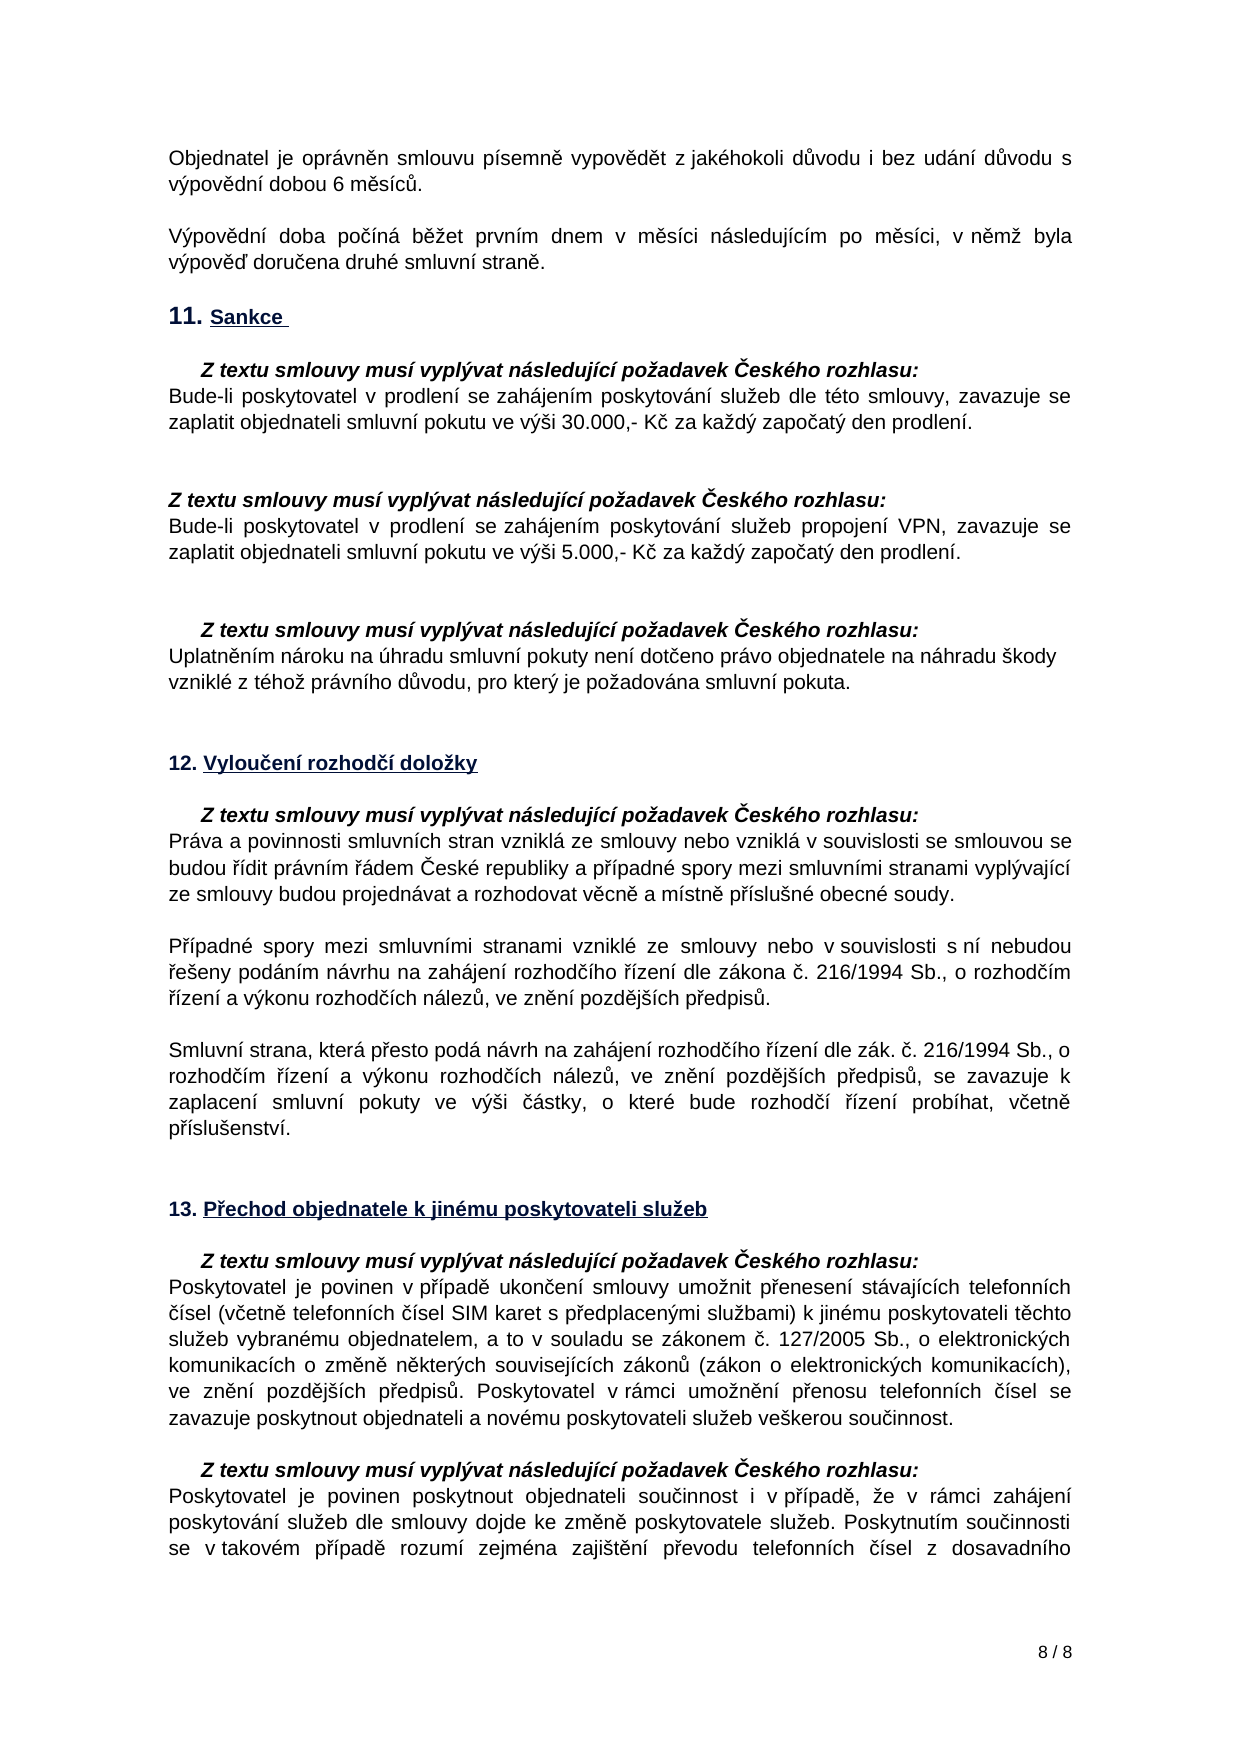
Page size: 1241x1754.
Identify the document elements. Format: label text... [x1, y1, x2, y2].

subtitle Z textu smlouvy musí vyplývat následující požadavek Českého rozhlasu: [168, 617, 1072, 643]
subtitle Z textu smlouvy musí vyplývat následující požadavek Českého rozhlasu: [168, 802, 1072, 828]
list Objednatel je oprávněn smlouvu písemně vypovědět z jakéhokoli důvodu i bez udání důvodu s výpovědní dobou 6 měsíců. [168, 145, 1072, 197]
subtitle Přechod objednatele k jinému poskytovateli služeb [168, 1193, 1072, 1222]
text Bude-li poskytovatel v prodlení se zahájením poskytování služeb propojení VPN, zavazuje se zaplatit objednateli smluvní pokutu ve výši 5.000,- Kč za každý započatý den prodlení. [168, 512, 1072, 564]
list Výpovědní doba počíná běžet prvním dnem v měsíci následujícím po měsíci, v němž byla výpověď doručena druhé smluvní straně. [168, 223, 1072, 275]
subtitle Z textu smlouvy musí vyplývat následující požadavek Českého rozhlasu: [168, 356, 1072, 382]
subtitle Vyloučení rozhodčí doložky [168, 747, 1072, 776]
text Bude-li poskytovatel v prodlení se zahájením poskytování služeb dle této smlouvy, zavazuje se zaplatit objednateli smluvní pokutu ve výši 30.000,- Kč za každý započatý den prodlení. [168, 382, 1072, 434]
text Poskytovatel je povinen v případě ukončení smlouvy umožnit přenesení stávajících telefonních čísel (včetně telefonních čísel SIM karet s předplacenými službami) k jinému poskytovateli těchto služeb vybranému objednatelem, a to v souladu se zákonem č. 127/2005 Sb., o elektronických komunikacích o změně některých souvisejících zákonů (zákon o elektronických komunikacích), ve znění pozdějších předpisů. Poskytovatel v rámci umožnění přenosu telefonních čísel se zavazuje poskytnout objednateli a novému poskytovateli služeb veškerou součinnost. [168, 1274, 1072, 1430]
subtitle Z textu smlouvy musí vyplývat následující požadavek Českého rozhlasu: [168, 1456, 1072, 1482]
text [168, 1482, 1072, 1560]
subtitle Sankce [168, 301, 1072, 330]
text Uplatněním nároku na úhradu smluvní pokuty není dotčeno právo objednatele na náhradu škody vzniklé z téhož právního důvodu, pro který je požadována smluvní pokuta. [168, 643, 1072, 695]
list Práva a povinnosti smluvních stran vzniklá ze smlouvy nebo vzniklá v souvislosti se smlouvou se budou řídit právním řádem České republiky a případné spory mezi smluvními stranami vyplývající ze smlouvy budou projednávat a rozhodovat věcně a místně příslušné obecné soudy. [168, 828, 1072, 906]
list Případné spory mezi smluvními stranami vzniklé ze smlouvy nebo v souvislosti s ní nebudou řešeny podáním návrhu na zahájení rozhodčího řízení dle zákona č. 216/1994 Sb., o rozhodčím řízení a výkonu rozhodčích nálezů, ve znění pozdějších předpisů. [168, 932, 1072, 1010]
list Smluvní strana, která přesto podá návrh na zahájení rozhodčího řízení dle zák. č. 216/1994 Sb., o rozhodčím řízení a výkonu rozhodčích nálezů, ve znění pozdějších předpisů, se zavazuje k zaplacení smluvní pokuty ve výši částky, o které bude rozhodčí řízení probíhat, včetně příslušenství. [168, 1036, 1072, 1141]
list Z textu smlouvy musí vyplývat následující požadavek Českého rozhlasu: [168, 486, 1072, 512]
subtitle Z textu smlouvy musí vyplývat následující požadavek Českého rozhlasu: [168, 1248, 1072, 1274]
